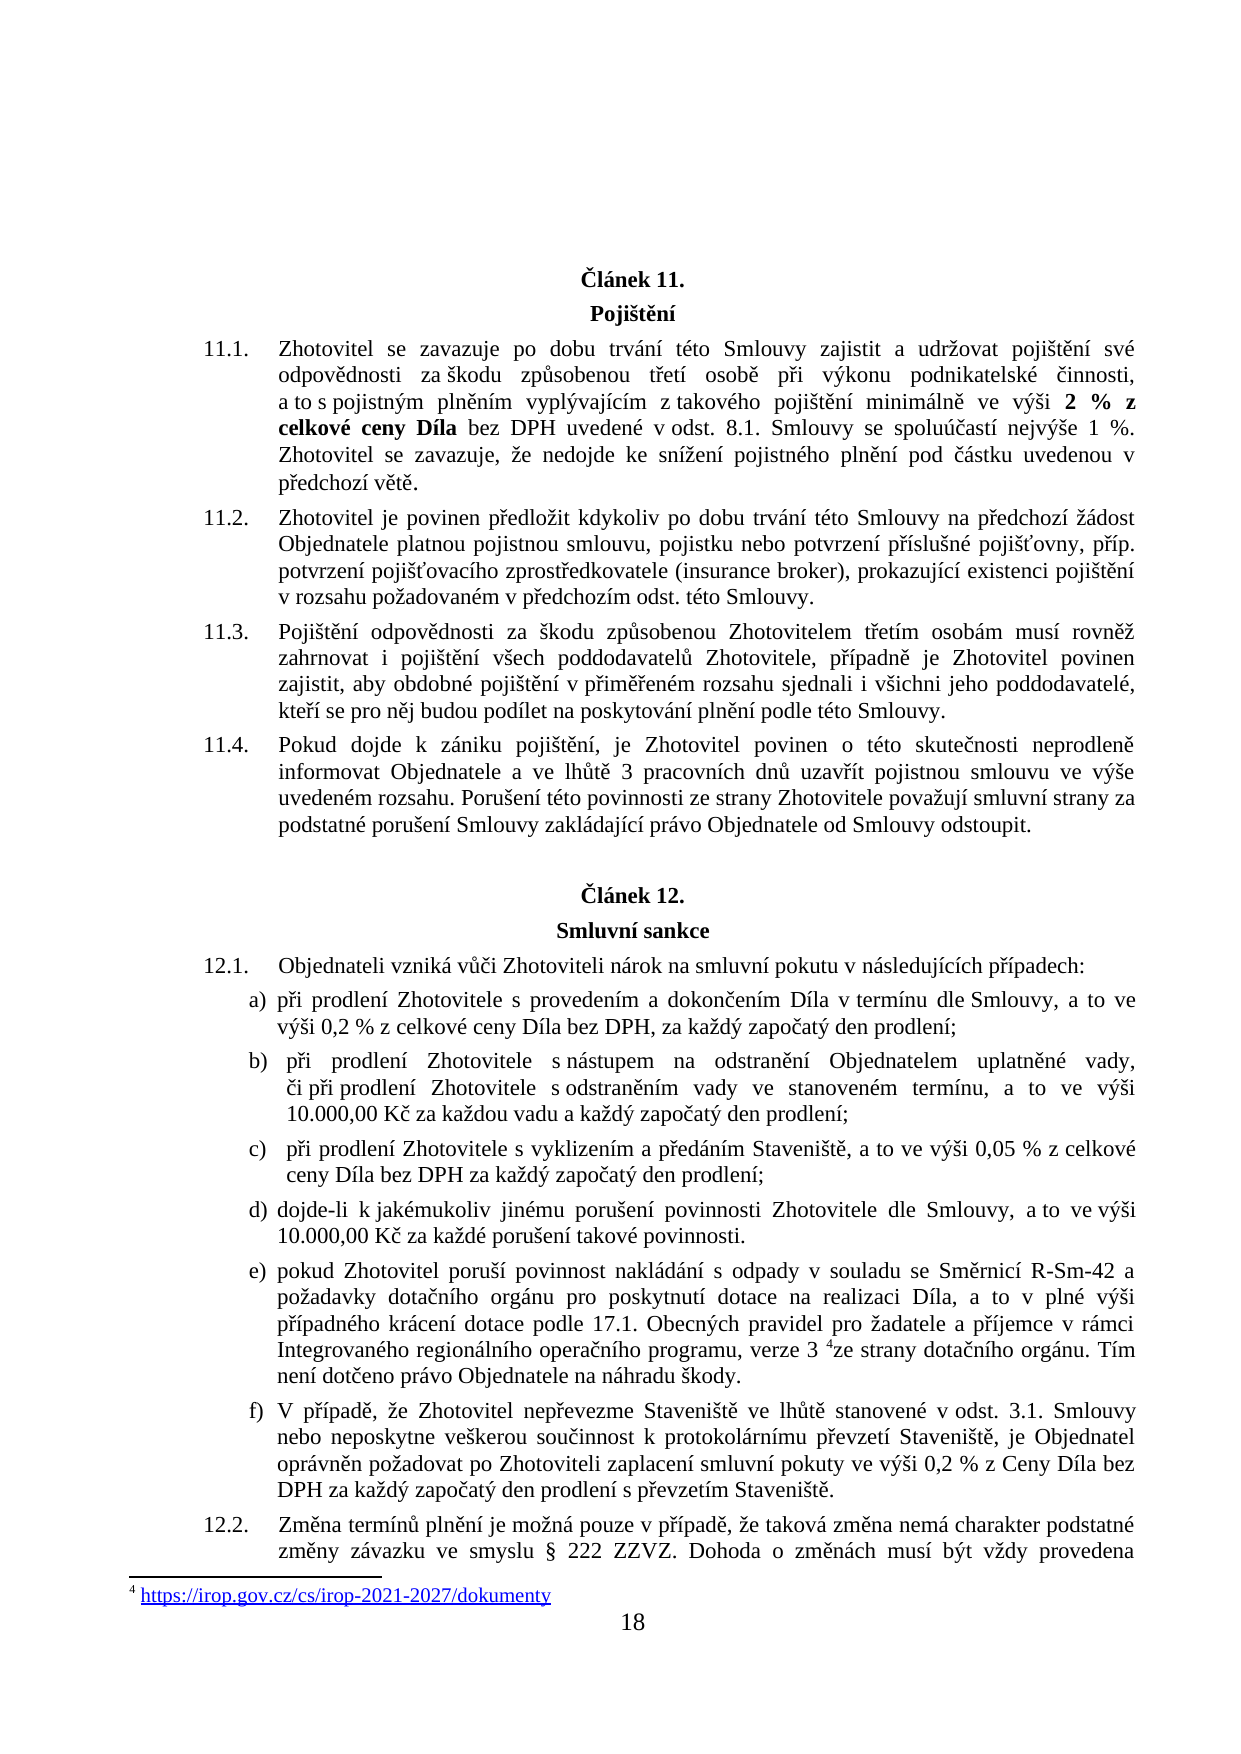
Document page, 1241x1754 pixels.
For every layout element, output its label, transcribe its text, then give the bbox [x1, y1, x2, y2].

list při prodlení Zhotovitele s vyklizením a předáním Staveniště, a to ve výši 0,05 % z celkové ceny Díla bez DPH za každý započatý den prodlení; [248, 1135, 1136, 1188]
text Zhotovitel se zavazuje po dobu trvání této Smlouvy zajistit a udržovat pojištění své odpovědnosti za škodu způsobenou třetí osobě při výkonu podnikatelské činnosti, a to s pojistným plněním vyplývajícím z takového pojištění minimálně ve výši 2 % z celkové ceny Díla bez DPH uvedené v odst. 8.1. Smlouvy se spoluúčastí nejvýše 1 %. Zhotovitel se zavazuje, že nedojde ke snížení pojistného plnění pod částku uvedenou v předchozí větě. [203, 335, 1136, 496]
text Pokud dojde k zániku pojištění, je Zhotovitel povinen o této skutečnosti neprodleně informovat Objednatele a ve lhůtě 3 pracovních dnů uzavřít pojistnou smlouvu ve výše uvedeném rozsahu. Porušení této povinnosti ze strany Zhotovitele považují smluvní strany za podstatné porušení Smlouvy zakládající právo Objednatele od Smlouvy odstoupit. [203, 732, 1136, 837]
list pokud Zhotovitel poruší povinnost nakládání s odpady v souladu se Směrnicí R-Sm-42 a požadavky dotačního orgánu pro poskytnutí dotace na realizaci Díla, a to v plné výši případného krácení dotace podle 17.1. Obecných pravidel pro žadatele a příjemce v rámci Integrovaného regionálního operačního programu, verze 3 ze strany dotačního orgánu. Tím není dotčeno právo Objednatele na náhradu škody. [248, 1257, 1136, 1389]
list při prodlení Zhotovitele s provedením a dokončením Díla v termínu dle Smlouvy, a to ve výši 0,2 % z celkové ceny Díla bez DPH, za každý započatý den prodlení; [248, 986, 1136, 1039]
text Smluvní sankce [129, 917, 1136, 943]
text Pojištění [129, 301, 1136, 327]
list při prodlení Zhotovitele s nástupem na odstranění Objednatelem uplatněné vady, či při prodlení Zhotovitele s odstraněním vady ve stanoveném termínu, a to ve výši 10.000,00 Kč za každou vadu a každý započatý den prodlení; [248, 1047, 1136, 1127]
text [203, 1511, 1136, 1563]
list dojde-li k jakémukoliv jinému porušení povinnosti Zhotovitele dle Smlouvy, a to ve výši 10.000,00 Kč za každé porušení takové povinnosti. [248, 1196, 1136, 1249]
text Zhotovitel je povinen předložit kdykoliv po dobu trvání této Smlouvy na předchozí žádost Objednatele platnou pojistnou smlouvu, pojistku nebo potvrzení příslušné pojišťovny, příp. potvrzení pojišťovacího zprostředkovatele (insurance broker), prokazující existenci pojištění v rozsahu požadovaném v předchozím odst. této Smlouvy. [203, 504, 1136, 609]
list Objednateli vzniká vůči Zhotoviteli nárok na smluvní pokutu v následujících případech: [203, 952, 1136, 978]
text Pojištění odpovědnosti za škodu způsobenou Zhotovitelem třetím osobám musí rovněž zahrnovat i pojištění všech poddodavatelů Zhotovitele, případně je Zhotovitel povinen zajistit, aby obdobné pojištění v přiměřeném rozsahu sjednali i všichni jeho poddodavatelé, kteří se pro něj budou podílet na poskytování plnění podle této Smlouvy. [203, 618, 1136, 723]
list V případě, že Zhotovitel nepřevezme Staveniště ve lhůtě stanovené v odst. 3.1. Smlouvy nebo neposkytne veškerou součinnost k protokolárnímu převzetí Staveniště, je Objednatel oprávněn požadovat po Zhotoviteli zaplacení smluvní pokuty ve výši 0,2 % z Ceny Díla bez DPH za každý započatý den prodlení s převzetím Staveniště. [248, 1397, 1136, 1502]
